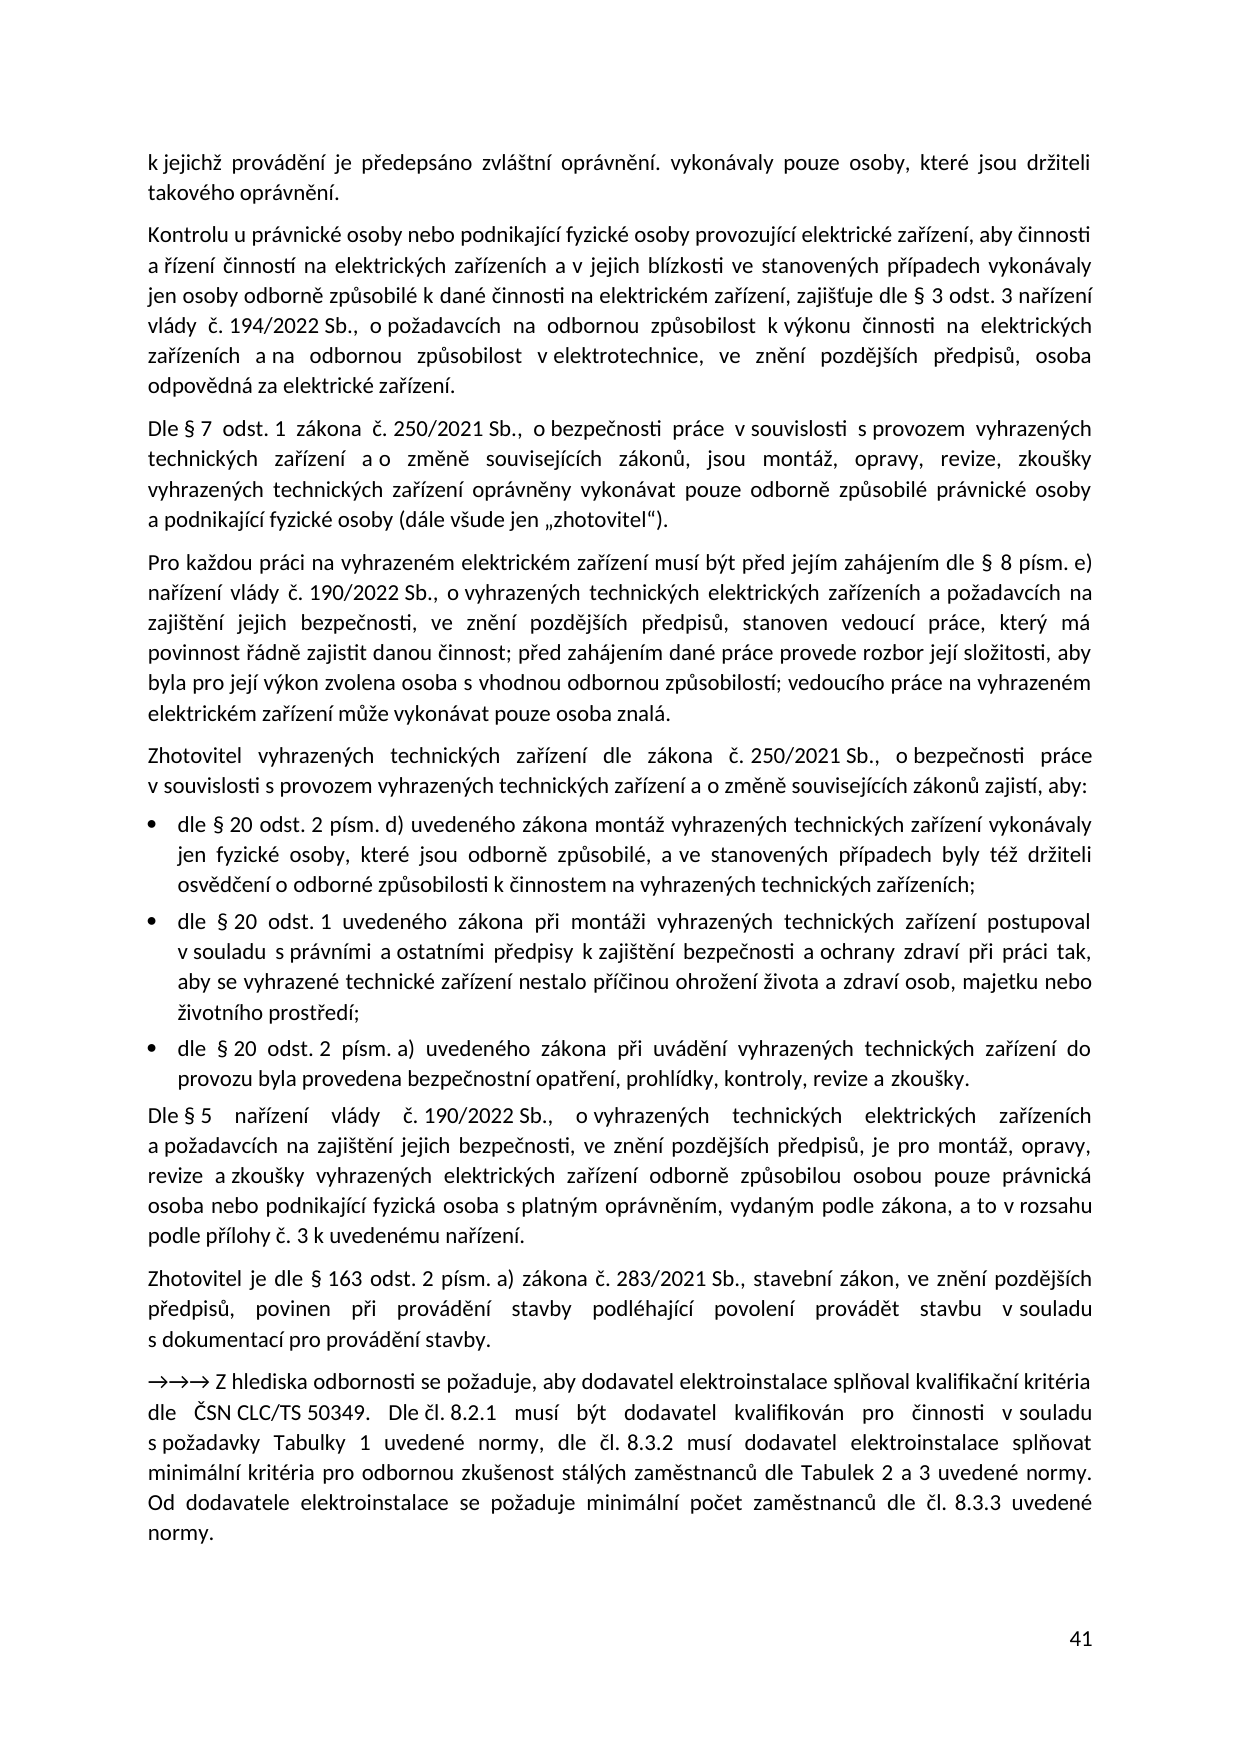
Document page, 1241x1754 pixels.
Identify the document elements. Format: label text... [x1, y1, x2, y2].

text dle § 20 odst. 2 písm. d) uvedeného zákona montáž vyhrazených technických zařízení vykonávaly jen fyzické osoby, které jsou odborně způsobilé, a ve stanovených případech byly též držiteli osvědčení o odborné způsobilosti k činnostem na vyhrazených technických zařízeních; [148, 810, 1092, 899]
text Zhotovitel vyhrazených technických zařízení dle zákona č. 250/2021 Sb., o bezpečnosti práce v souvislosti s provozem vyhrazených technických zařízení a o změně souvisejících zákonů zajistí, aby: [148, 741, 1092, 800]
text Dle § 7 odst. 1 zákona č. 250/2021 Sb., o bezpečnosti práce v souvislosti s provozem vyhrazených technických zařízení a o změně souvisejících zákonů, jsou montáž, opravy, revize, zkoušky vyhrazených technických zařízení oprávněny vykonávat pouze odborně způsobilé právnické osoby a podnikající fyzické osoby (dále všude jen „zhotovitel“). [148, 414, 1092, 533]
text Kontrolu u právnické osoby nebo podnikající fyzické osoby provozující elektrické zařízení, aby činnosti a řízení činností na elektrických zařízeních a v jejich blízkosti ve stanovených případech vykonávaly jen osoby odborně způsobilé k dané činnosti na elektrickém zařízení, zajišťuje dle § 3 odst. 3 nařízení vlády č. 194/2022 Sb., o požadavcích na odbornou způsobilost k výkonu činnosti na elektrických zařízeních a na odbornou způsobilost v elektrotechnice, ve znění pozdějších předpisů, osoba odpovědná za elektrické zařízení. [148, 221, 1092, 400]
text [148, 148, 1092, 206]
text Zhotovitel je dle § 163 odst. 2 písm. a) zákona č. 283/2021 Sb., stavební zákon, ve znění pozdějších předpisů, povinen při provádění stavby podléhající povolení provádět stavbu v souladu s dokumentací pro provádění stavby. [148, 1264, 1092, 1353]
text dle § 20 odst. 1 uvedeného zákona při montáži vyhrazených technických zařízení postupoval v souladu s právními a ostatními předpisy k zajištění bezpečnosti a ochrany zdraví při práci tak, aby se vyhrazené technické zařízení nestalo příčinou ohrožení života a zdraví osob, majetku nebo životního prostředí; [148, 907, 1092, 1026]
text Pro každou práci na vyhrazeném elektrickém zařízení musí být před jejím zahájením dle § 8 písm. e) nařízení vlády č. 190/2022 Sb., o vyhrazených technických elektrických zařízeních a požadavcích na zajištění jejich bezpečnosti, ve znění pozdějších předpisů, stanoven vedoucí práce, který má povinnost řádně zajistit danou činnost; před zahájením dané práce provede rozbor její složitosti, aby byla pro její výkon zvolena osoba s vhodnou odbornou způsobilostí; vedoucího práce na vyhrazeném elektrickém zařízení může vykonávat pouze osoba znalá. [148, 548, 1092, 727]
text Dle § 5 nařízení vlády č. 190/2022 Sb., o vyhrazených technických elektrických zařízeních a požadavcích na zajištění jejich bezpečnosti, ve znění pozdějších předpisů, je pro montáž, opravy, revize a zkoušky vyhrazených elektrických zařízení odborně způsobilou osobou pouze právnická osoba nebo podnikající fyzická osoba s platným oprávněním, vydaným podle zákona, a to v rozsahu podle přílohy č. 3 k uvedenému nařízení. [148, 1101, 1092, 1250]
text →→→ Z hlediska odbornosti se požaduje, aby dodavatel elektroinstalace splňoval kvalifikační kritéria dle ČSN CLC/TS 50349. Dle čl. 8.2.1 musí být dodavatel kvalifikován pro činnosti v souladu s požadavky Tabulky 1 uvedené normy, dle čl. 8.3.2 musí dodavatel elektroinstalace splňovat minimální kritéria pro odbornou zkušenost stálých zaměstnanců dle Tabulek 2 a 3 uvedené normy. Od dodavatele elektroinstalace se požaduje minimální počet zaměstnanců dle čl. 8.3.3 uvedené normy. [148, 1367, 1092, 1547]
text dle § 20 odst. 2 písm. a) uvedeného zákona při uvádění vyhrazených technických zařízení do provozu byla provedena bezpečnostní opatření, prohlídky, kontroly, revize a zkoušky. [148, 1034, 1092, 1092]
